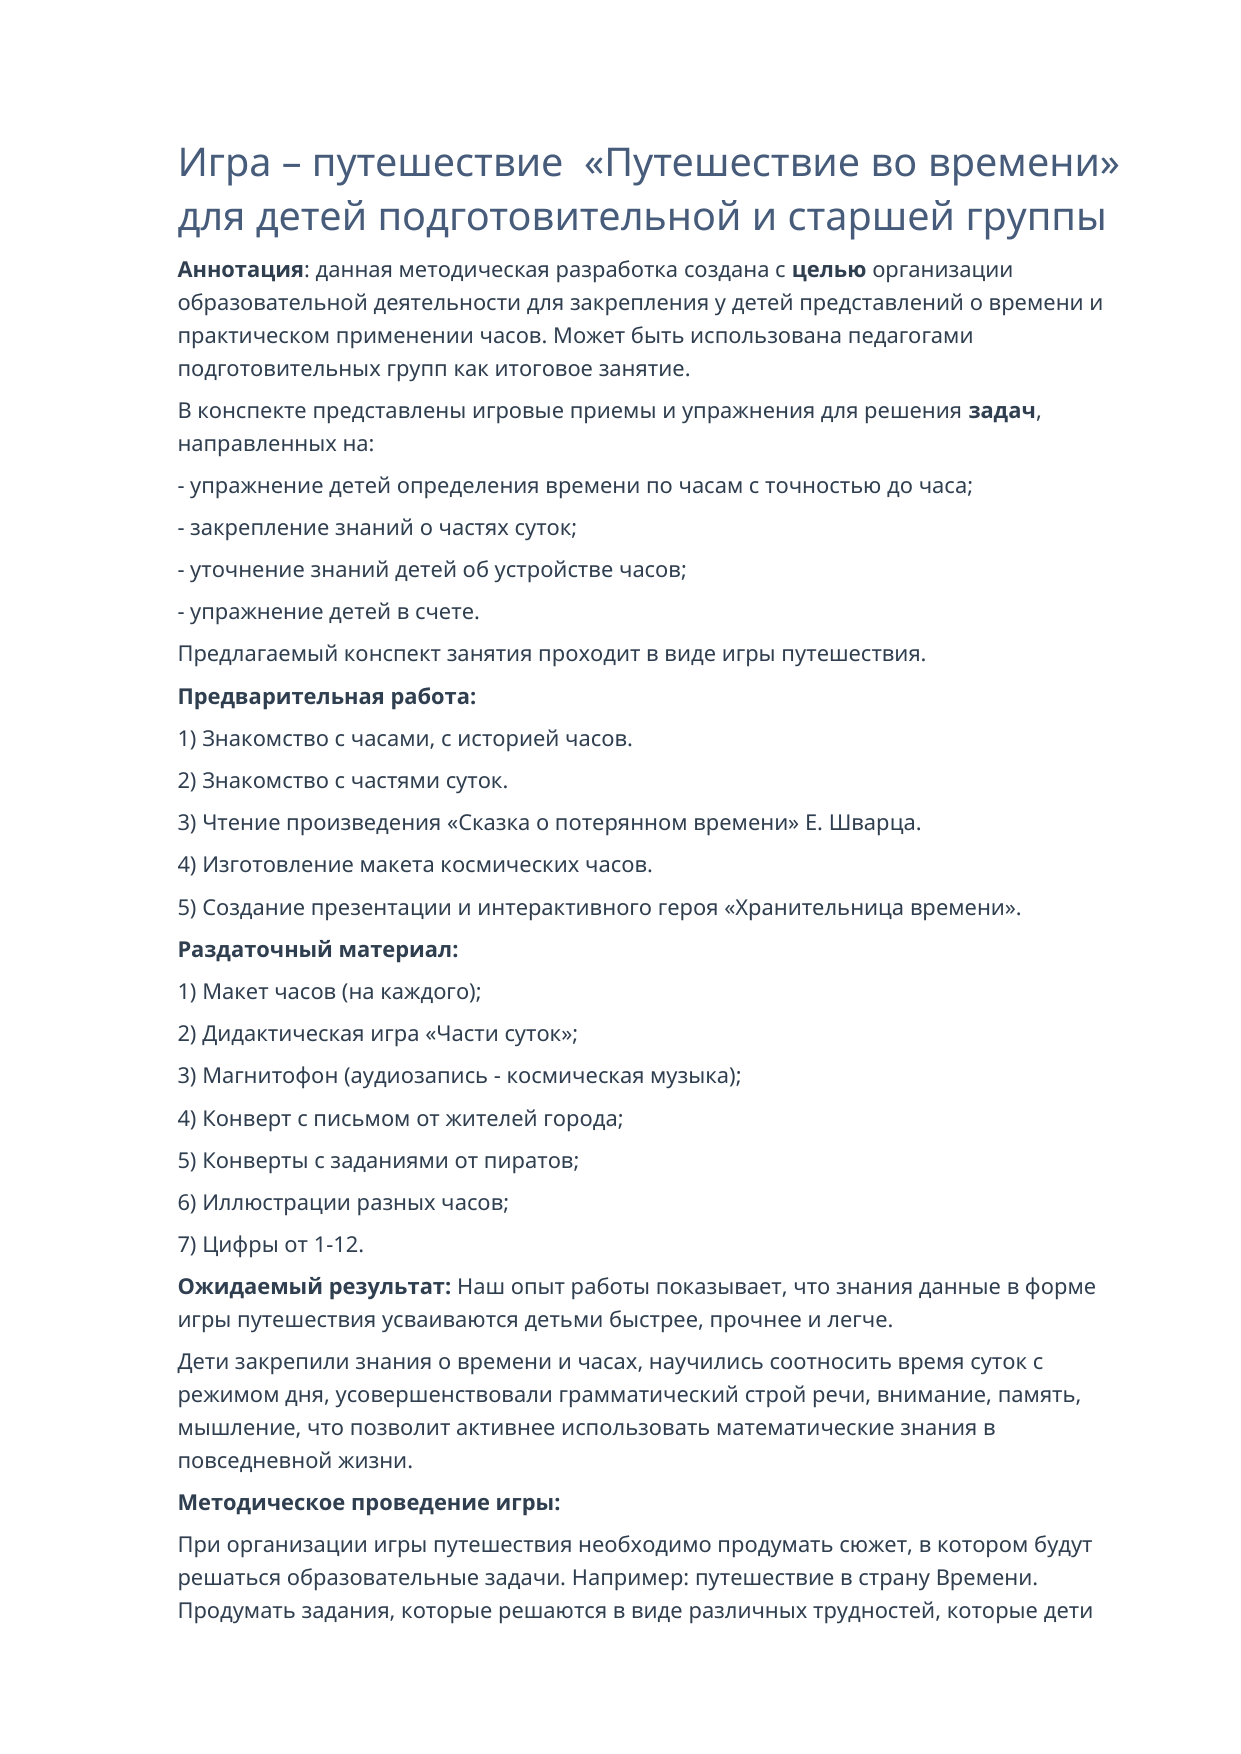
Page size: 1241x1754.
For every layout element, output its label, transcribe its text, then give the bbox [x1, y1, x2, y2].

text 1) Макет часов (на каждого); [177, 973, 1152, 1006]
text 3) Чтение произведения «Сказка о потерянном времени» Е. Шварца. [177, 804, 1152, 837]
text Игра – путешествие «Путешествие во времени» для детей подготовительной и старшей группы [177, 134, 1152, 242]
text Дети закрепили знания о времени и часах, научились соотносить время суток с режимом дня, усовершенствовали грамматический строй речи, внимание, память, мышление, что позволит активнее использовать математические знания в повседневной жизни. [177, 1343, 1152, 1474]
text Раздаточный материал: [177, 931, 1152, 963]
text 5) Создание презентации и интерактивного героя «Хранительница времени». [177, 888, 1152, 921]
text Предлагаемый конспект занятия проходит в виде игры путешествия. [177, 635, 1152, 668]
text 3) Магнитофон (аудиозапись - космическая музыка); [177, 1057, 1152, 1090]
text В конспекте представлены игровые приемы и упражнения для решения задач, направленных на: [177, 392, 1152, 457]
text 6) Иллюстрации разных часов; [177, 1184, 1152, 1217]
text 2) Дидактическая игра «Части суток»; [177, 1015, 1152, 1048]
text - упражнение детей в счете. [177, 593, 1152, 626]
text 4) Изготовление макета космических часов. [177, 846, 1152, 879]
text - упражнение детей определения времени по часам с точностью до часа; [177, 467, 1152, 499]
text 1) Знакомство с часами, с историей часов. [177, 720, 1152, 753]
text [177, 1526, 1152, 1624]
text Методическое проведение игры: [177, 1484, 1152, 1517]
text Ожидаемый результат: Наш опыт работы показывает, что знания данные в форме игры путешествия усваиваются детьми быстрее, прочнее и легче. [177, 1268, 1152, 1334]
text 2) Знакомство с частями суток. [177, 762, 1152, 795]
text - уточнение знаний детей об устройстве часов; [177, 551, 1152, 584]
text 4) Конверт с письмом от жителей города; [177, 1099, 1152, 1132]
text 7) Цифры от 1-12. [177, 1226, 1152, 1259]
text Аннотация: данная методическая разработка создана с целью организации образовательной деятельности для закрепления у детей представлений о времени и практическом применении часов. Может быть использована педагогами подготовительных групп как итоговое занятие. [177, 251, 1152, 382]
text 5) Конверты с заданиями от пиратов; [177, 1142, 1152, 1174]
text - закрепление знаний о частях суток; [177, 509, 1152, 542]
text Предварительная работа: [177, 678, 1152, 710]
